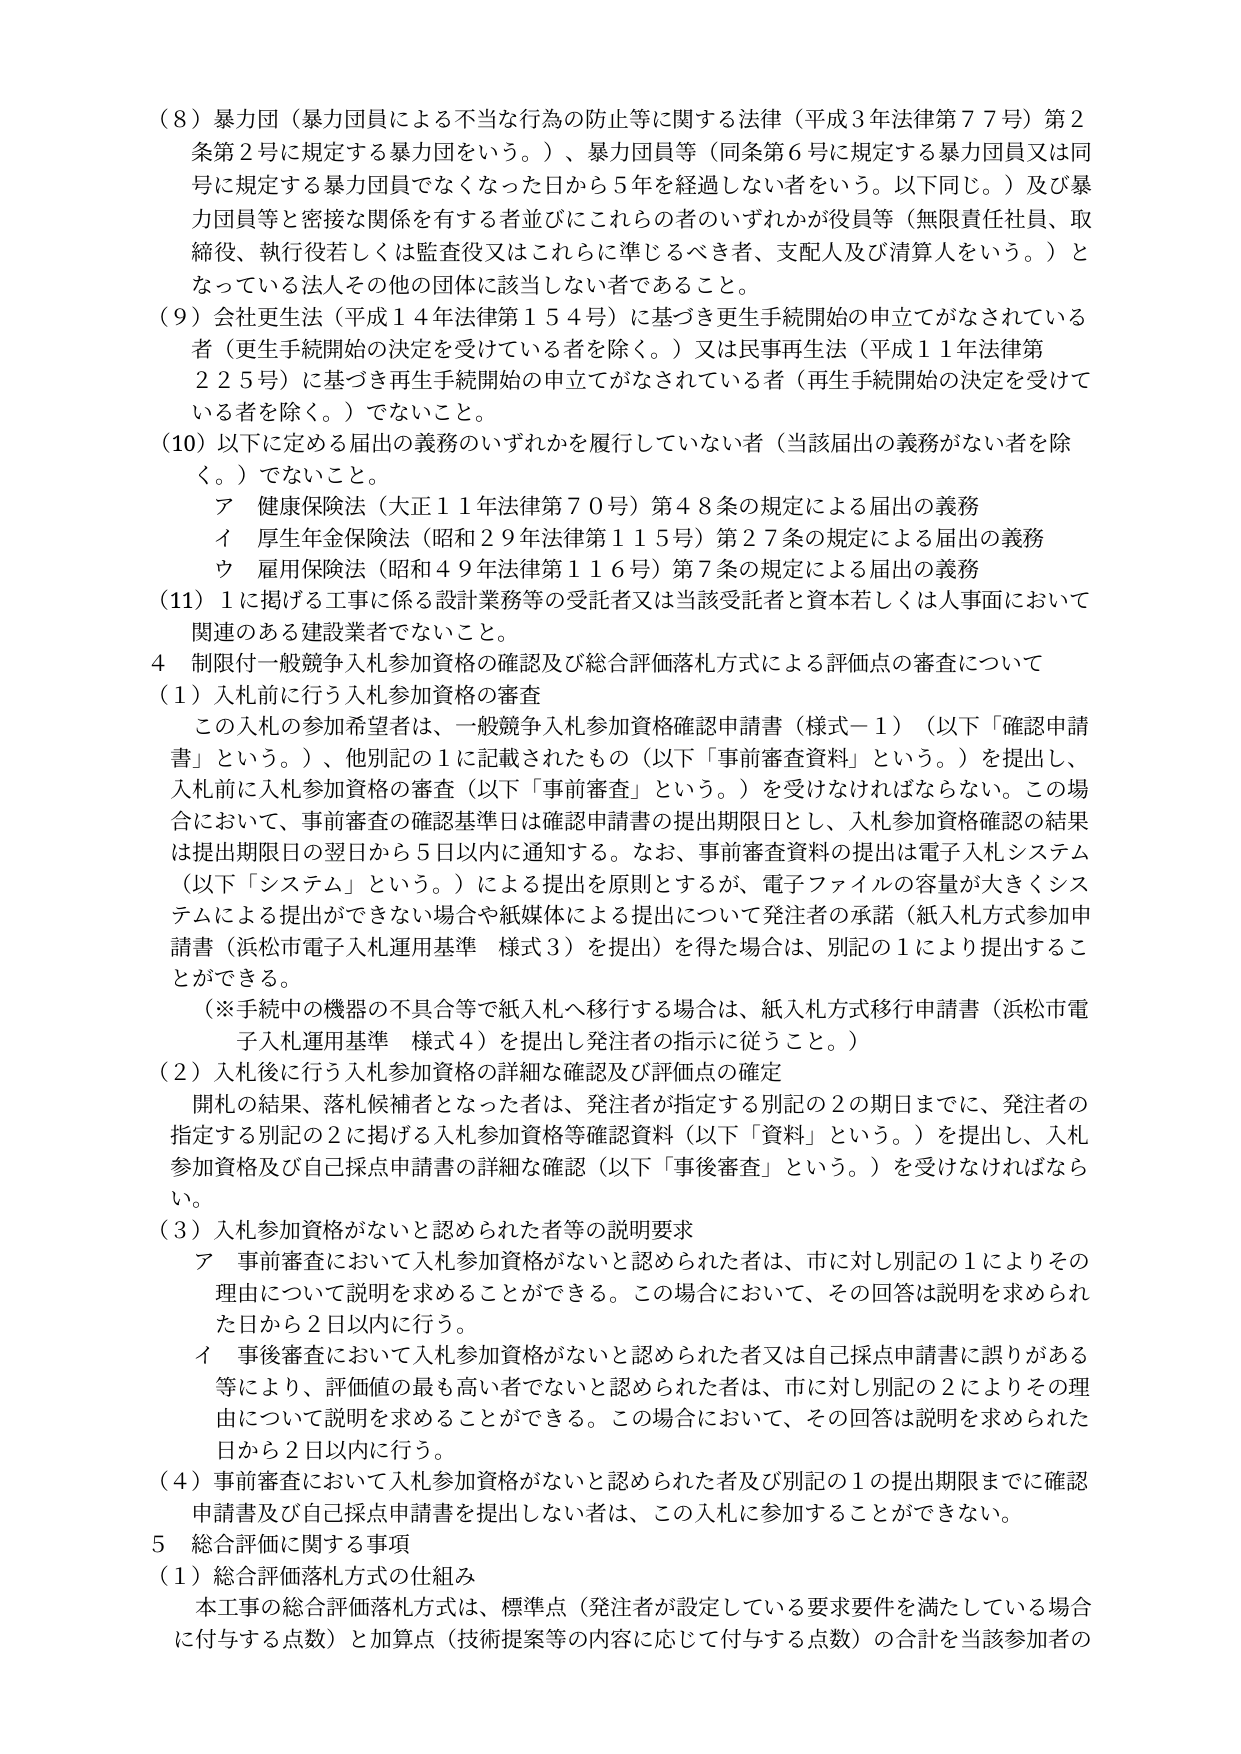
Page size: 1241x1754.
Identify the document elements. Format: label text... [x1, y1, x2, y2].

text 開札の結果、落札候補者となった者は、発注者が指定する別記の２の期日までに、発注者の指定する別記の２に掲げる入札参加資格等確認資料（以下「資料」という。）を提出し、入札参加資格及び自己採点申請書の詳細な確認（以下「事後審査」という。）を受けなければならい。 [171, 1087, 1092, 1213]
text （※手続中の機器の不具合等で紙入札へ移行する場合は、紙入札方式移行申請書（浜松市電子入札運用基準 様式４）を提出し発注者の指示に従うこと。） [192, 993, 1092, 1056]
text ５ 総合評価に関する事項 [148, 1527, 1092, 1559]
text （11）１に掲げる工事に係る設計業務等の受託者又は当該受託者と資本若しくは人事面において関連のある建設業者でないこと。 [148, 584, 1092, 647]
text ４ 制限付一般競争入札参加資格の確認及び総合評価落札方式による評価点の審査について [148, 647, 1092, 678]
text （８）暴力団（暴力団員による不当な行為の防止等に関する法律（平成３年法律第７７号）第２条第２号に規定する暴力団をいう。）、暴力団員等（同条第６号に規定する暴力団員又は同号に規定する暴力団員でなくなった日から５年を経過しない者をいう。以下同じ。）及び暴力団員等と密接な関係を有する者並びにこれらの者のいずれかが役員等（無限責任社員、取締役、執行役若しくは監査役又はこれらに準じるべき者、支配人及び清算人をいう。）となっている法人その他の団体に該当しない者であること。 [148, 100, 1092, 300]
text ウ 雇用保険法（昭和４９年法律第１１６号）第７条の規定による届出の義務 [148, 552, 1092, 584]
text （１）入札前に行う入札参加資格の審査 [148, 678, 1092, 709]
text （２）入札後に行う入札参加資格の詳細な確認及び評価点の確定 [148, 1056, 1092, 1087]
text ２２５号）に基づき再生手続開始の申立てがなされている者（再生手続開始の決定を受けている者を除く。）でないこと。 [191, 363, 1092, 426]
text イ 厚生年金保険法（昭和２９年法律第１１５号）第２７条の規定による届出の義務 [213, 521, 1092, 552]
text （４）事前審査において入札参加資格がないと認められた者及び別記の１の提出期限までに確認申請書及び自己採点申請書を提出しない者は、この入札に参加することができない。 [148, 1464, 1092, 1527]
text ア 健康保険法（大正１１年法律第７０号）第４８条の規定による届出の義務 [213, 489, 1092, 521]
text ア 事前審査において入札参加資格がないと認められた者は、市に対し別記の１によりその理由について説明を求めることができる。この場合において、その回答は説明を求められた日から２日以内に行う。 [194, 1244, 1092, 1339]
text （９）会社更生法（平成１４年法律第１５４号）に基づき更生手続開始の申立てがなされている者（更生手続開始の決定を受けている者を除く。）又は民事再生法（平成１１年法律第 [148, 300, 1092, 363]
text （10）以下に定める届出の義務のいずれかを履行していない者（当該届出の義務がない者を除く。）でないこと。 [149, 426, 1092, 489]
text （１）総合評価落札方式の仕組み [148, 1559, 1092, 1590]
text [173, 1590, 1092, 1653]
text （３）入札参加資格がないと認められた者等の説明要求 [148, 1213, 1092, 1244]
text イ 事後審査において入札参加資格がないと認められた者又は自己採点申請書に誤りがある等により、評価値の最も高い者でないと認められた者は、市に対し別記の２によりその理由について説明を求めることができる。この場合において、その回答は説明を求められた日から２日以内に行う。 [194, 1339, 1092, 1464]
text この入札の参加希望者は、一般競争入札参加資格確認申請書（様式－１）（以下「確認申請書」という。）、他別記の１に記載されたもの（以下「事前審査資料」という。）を提出し、入札前に入札参加資格の審査（以下「事前審査」という。）を受けなければならない。この場合において、事前審査の確認基準日は確認申請書の提出期限日とし、入札参加資格確認の結果は提出期限日の翌日から５日以内に通知する。なお、事前審査資料の提出は電子入札システム（以下「システム」という。）による提出を原則とするが、電子ファイルの容量が大きくシステムによる提出ができない場合や紙媒体による提出について発注者の承諾（紙入札方式参加申請書（浜松市電子入札運用基準 様式３）を提出）を得た場合は、別記の１により提出することができる。 [171, 709, 1092, 993]
